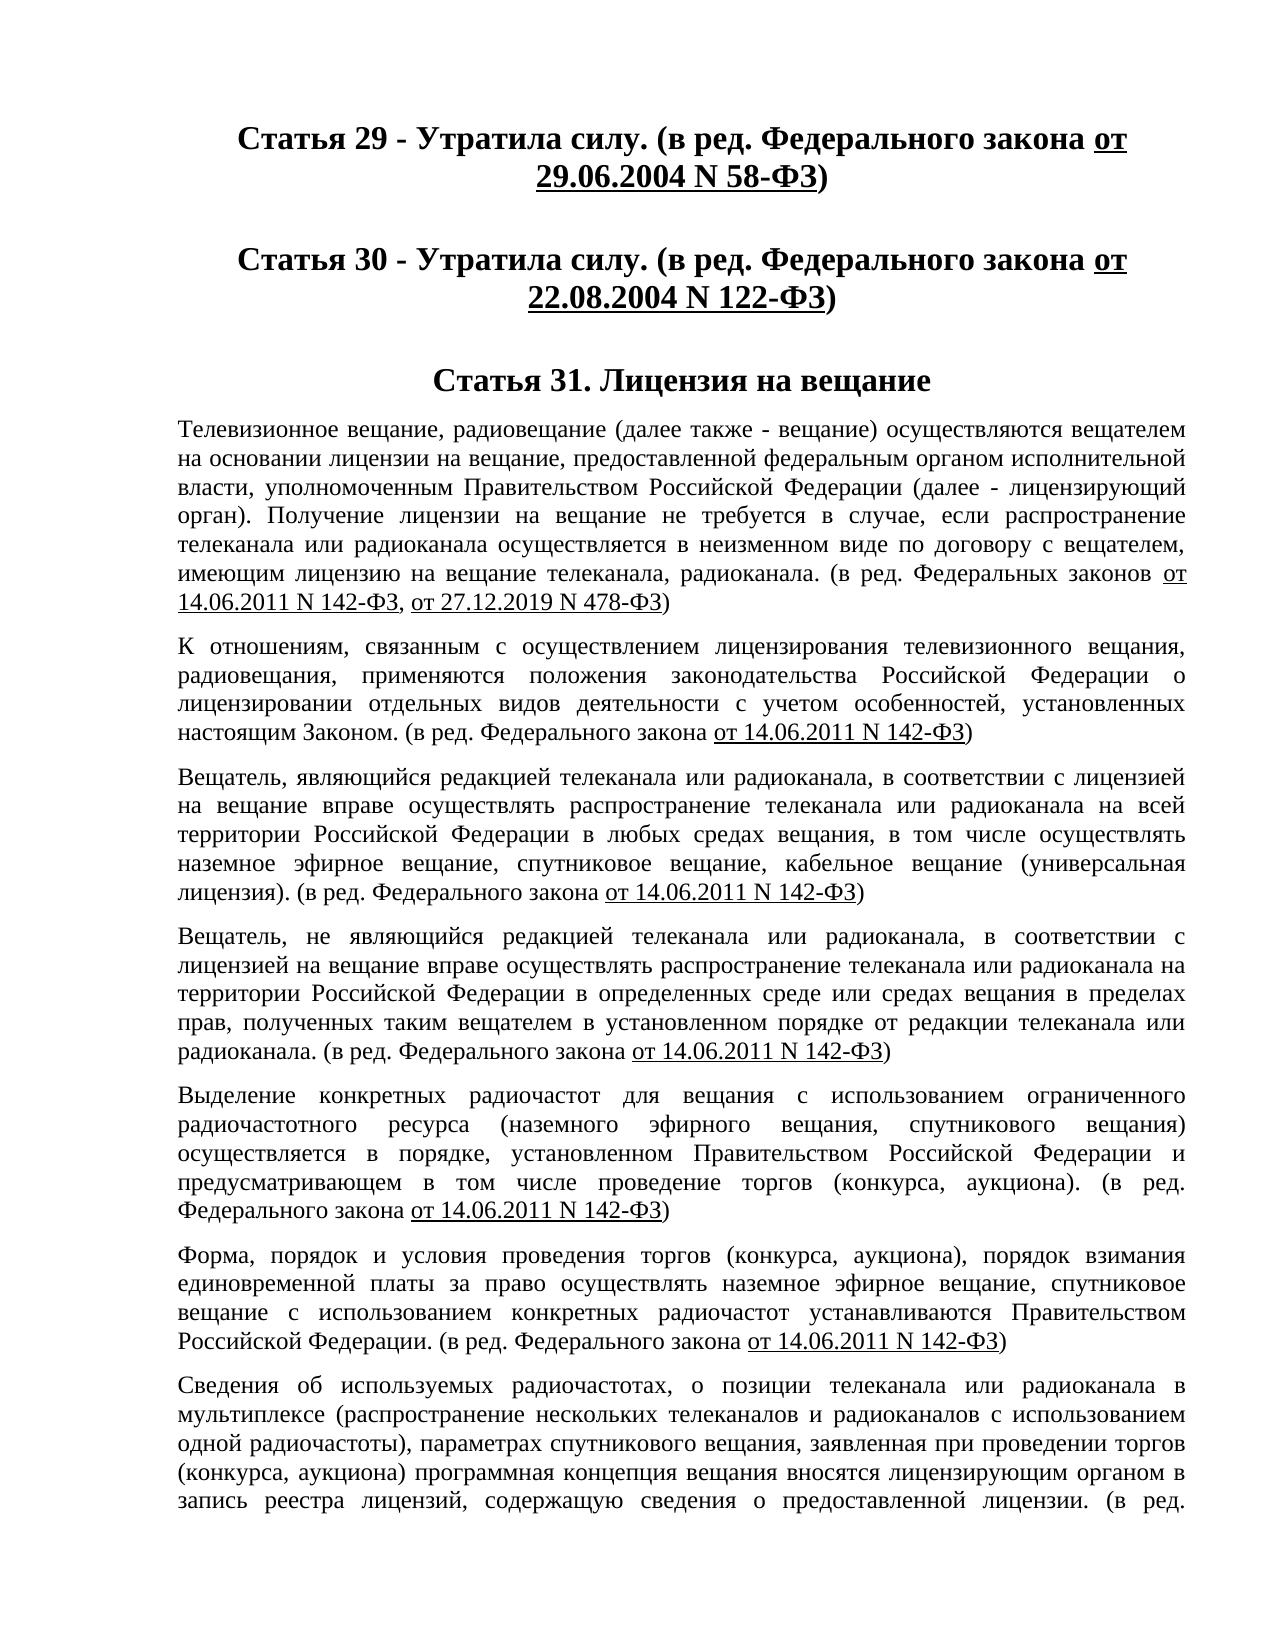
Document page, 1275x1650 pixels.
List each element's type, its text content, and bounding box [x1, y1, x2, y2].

text К отношениям, связанным с осуществлением лицензирования телевизионного вещания, радиовещания, применяются положения законодательства Российской Федерации о лицензировании отдельных видов деятельности с учетом особенностей, установленных настоящим Законом. (в ред. Федерального закона от 14.06.2011 N 142-ФЗ) [177, 631, 1186, 746]
text Выделение конкретных радиочастот для вещания с использованием ограниченного радиочастотного ресурса (наземного эфирного вещания, спутникового вещания) осуществляется в порядке, установленном Правительством Российской Федерации и предусматривающем в том числе проведение торгов (конкурса, аукциона). (в ред. Федерального закона от 14.06.2011 N 142-ФЗ) [177, 1080, 1186, 1224]
text Вещатель, являющийся редакцией телеканала или радиоканала, в соответствии с лицензией на вещание вправе осуществлять распространение телеканала или радиоканала на всей территории Российской Федерации в любых средах вещания, в том числе осуществлять наземное эфирное вещание, спутниковое вещание, кабельное вещание (универсальная лицензия). (в ред. Федерального закона от 14.06.2011 N 142-ФЗ) [177, 762, 1186, 905]
text Телевизионное вещание, радиовещание (далее также - вещание) осуществляются вещателем на основании лицензии на вещание, предоставленной федеральным органом исполнительной власти, уполномоченным Правительством Российской Федерации (далее - лицензирующий орган). Получение лицензии на вещание не требуется в случае, если распространение телеканала или радиоканала осуществляется в неизменном виде по договору с вещателем, имеющим лицензию на вещание телеканала, радиоканала. (в ред. Федеральных законов от 14.06.2011 N 142-ФЗ, от 27.12.2019 N 478-ФЗ) [177, 414, 1186, 615]
text Форма, порядок и условия проведения торгов (конкурса, аукциона), порядок взимания единовременной платы за право осуществлять наземное эфирное вещание, спутниковое вещание с использованием конкретных радиочастот устанавливаются Правительством Российской Федерации. (в ред. Федерального закона от 14.06.2011 N 142-ФЗ) [177, 1240, 1186, 1355]
text Статья 30 - Утратила силу. (в ред. Федерального закона от 22.08.2004 N 122-ФЗ) [177, 239, 1186, 316]
text Вещатель, не являющийся редакцией телеканала или радиоканала, в соответствии с лицензией на вещание вправе осуществлять распространение телеканала или радиоканала на территории Российской Федерации в определенных среде или средах вещания в пределах прав, полученных таким вещателем в установленном порядке от редакции телеканала или радиоканала. (в ред. Федерального закона от 14.06.2011 N 142-ФЗ) [177, 921, 1186, 1065]
text Статья 31. Лицензия на вещание [177, 360, 1186, 398]
text Статья 29 - Утратила силу. (в ред. Федерального закона от 29.06.2004 N 58-ФЗ) [177, 118, 1186, 195]
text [177, 1370, 1186, 1514]
